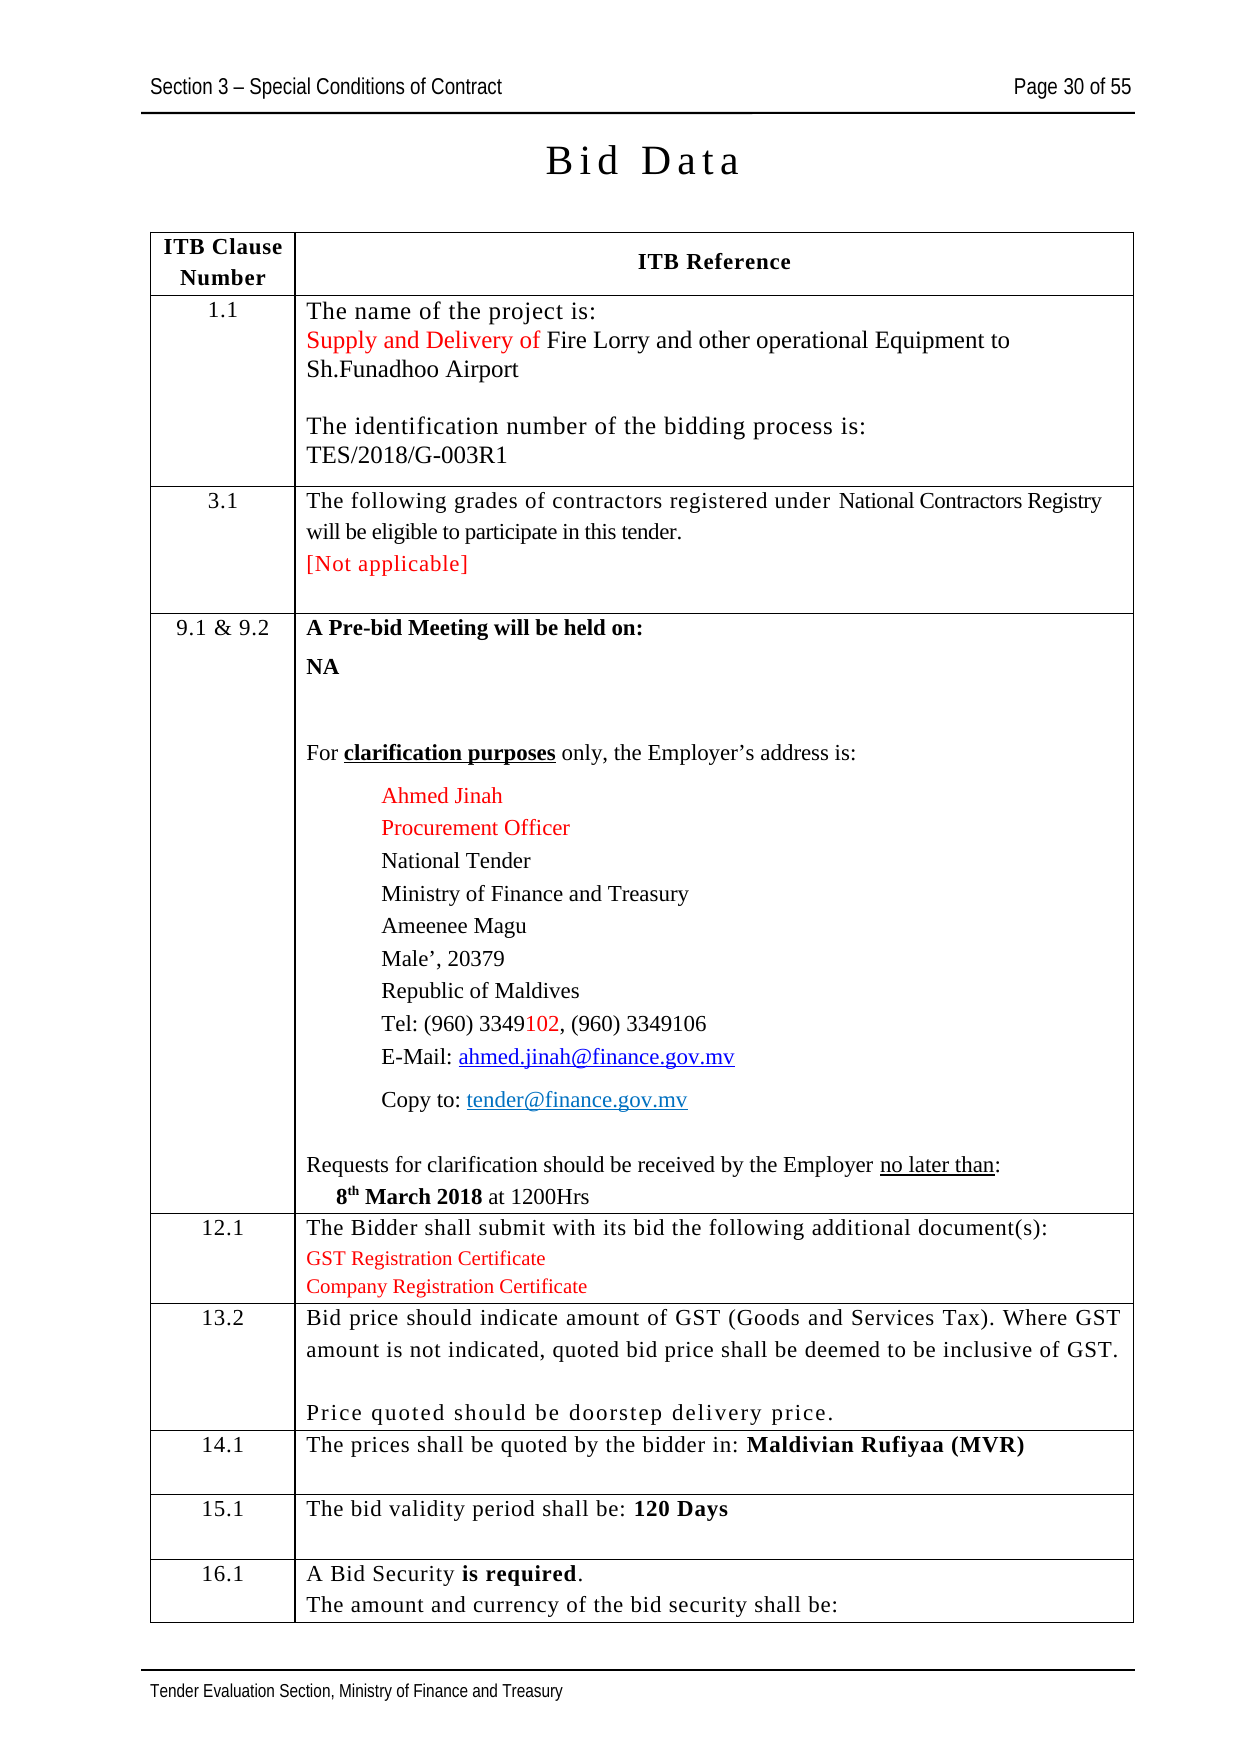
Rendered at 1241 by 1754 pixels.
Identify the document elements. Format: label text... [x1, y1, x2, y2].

table_cell 1.1 [151, 296, 294, 486]
table_cell The following grades of contractors registered under National Contractors Registry will be eligible to participate in this tender. [Not applicable] [296, 487, 1133, 613]
table_cell 3.1 [151, 487, 294, 613]
table_cell A Pre-bid Meeting will be held on: NA For clarification purposes only, the Employer’s address is: Ahmed Jinah Procurement Officer National Tender Ministry of Finance and Treasury Ameenee Magu Male’, 20379 Republic of Maldives Tel: (960) 3349102, (960) 3349106 E-Mail: ahmed.jinah@finance.gov.mv Copy to: tender@finance.gov.mv Requests for clarification should be received by the Employer no later than: 8th March 2018 at 1200Hrs [296, 614, 1133, 1213]
table_cell The bid validity period shall be: 120 Days [296, 1495, 1133, 1558]
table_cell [296, 1560, 1133, 1622]
text Bid Data [150, 136, 1134, 184]
table_cell The Bidder shall submit with its bid the following additional document(s): GST Registration Certificate Company Registration Certificate [296, 1214, 1133, 1303]
table_cell 15.1 [151, 1495, 294, 1558]
table_header ITB Clause Number [151, 233, 294, 295]
table_cell 12.1 [151, 1214, 294, 1303]
table_cell The name of the project is: Supply and Delivery of Fire Lorry and other operational Equipment to Sh.Funadhoo Airport The identification number of the bidding process is: TES/2018/G-003R1 [296, 296, 1133, 486]
table_header ITB Reference [296, 233, 1133, 295]
table_cell 14.1 [151, 1431, 294, 1494]
table_cell 13.2 [151, 1304, 294, 1430]
table_cell Bid price should indicate amount of GST (Goods and Services Tax). Where GST amount is not indicated, quoted bid price shall be deemed to be inclusive of GST. Price quoted should be doorstep delivery price. [296, 1304, 1133, 1430]
table_cell The prices shall be quoted by the bidder in: Maldivian Rufiyaa (MVR) [296, 1431, 1133, 1494]
table_cell 16.1 [151, 1560, 294, 1622]
table_cell 9.1 & 9.2 [151, 614, 294, 1213]
